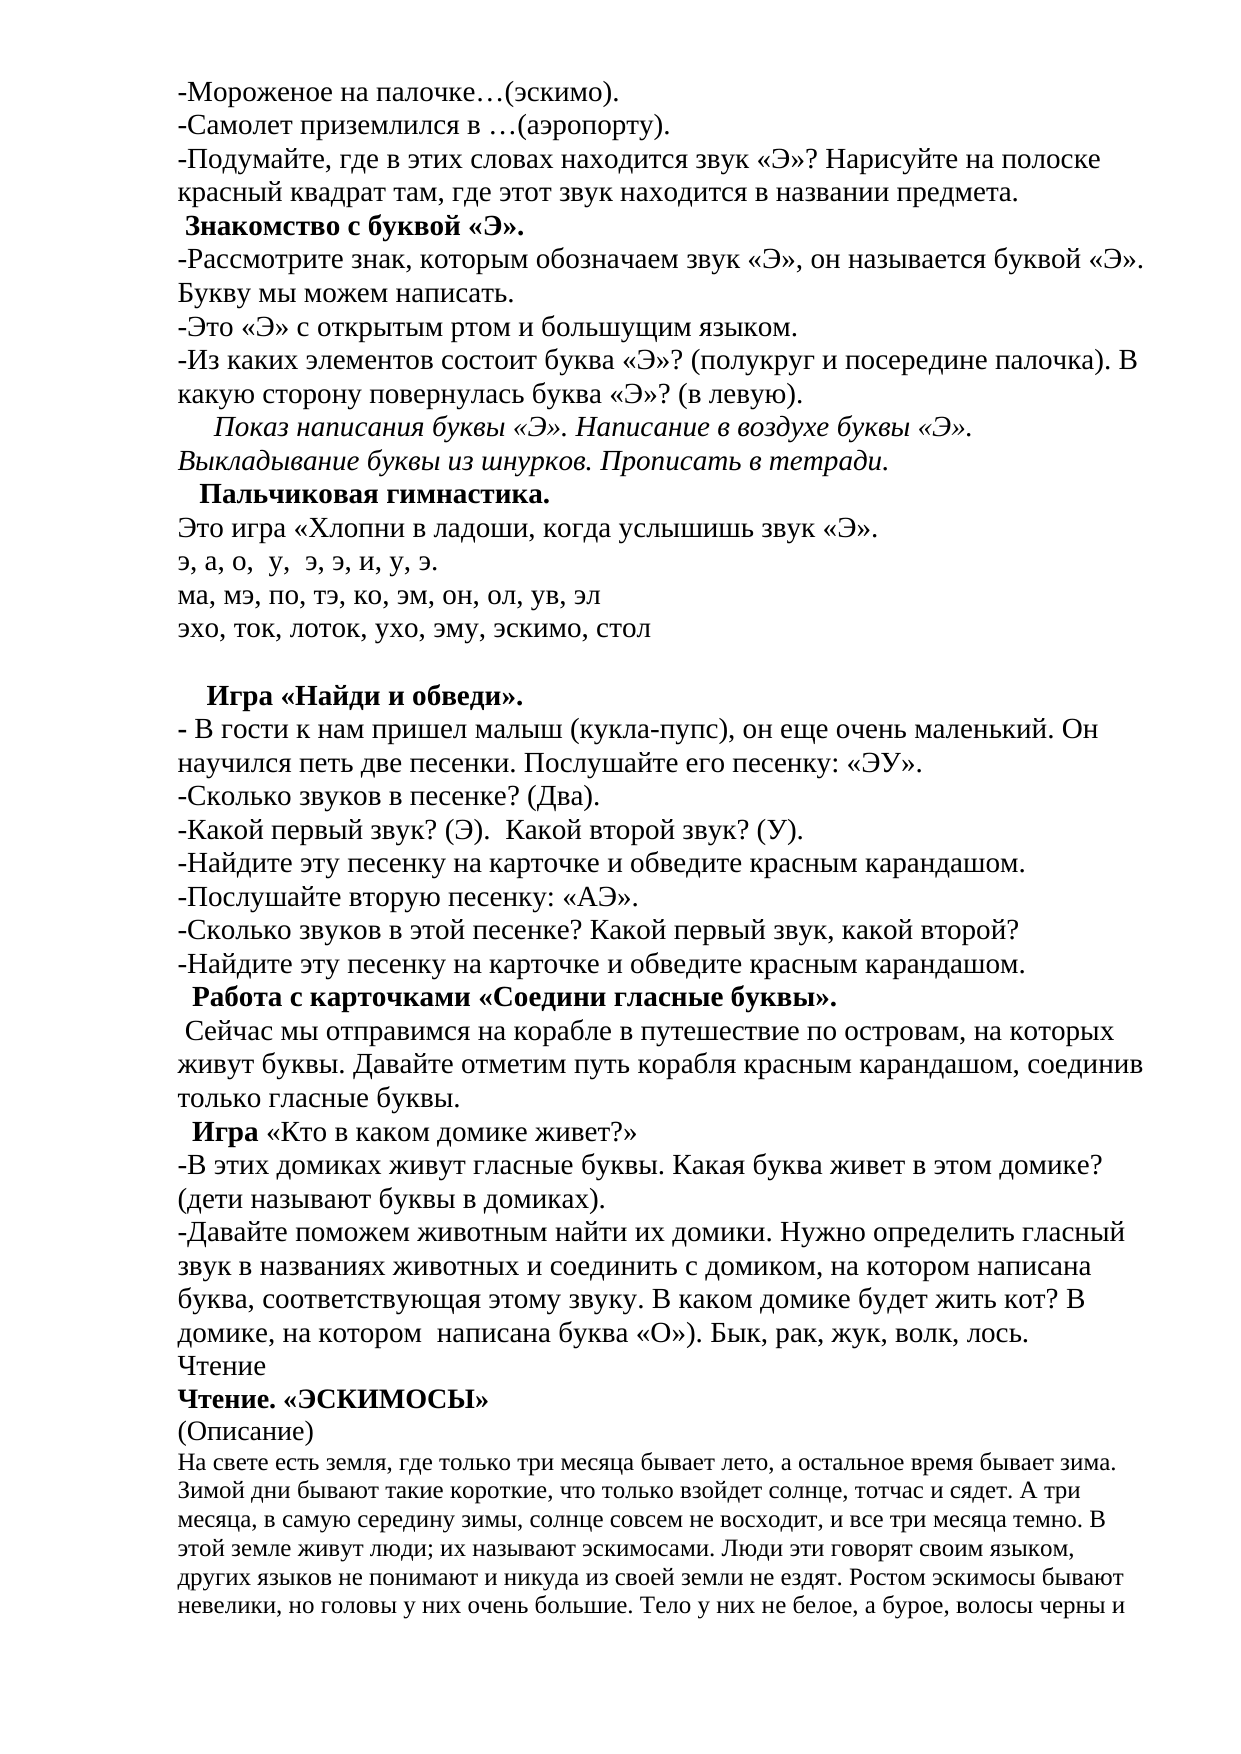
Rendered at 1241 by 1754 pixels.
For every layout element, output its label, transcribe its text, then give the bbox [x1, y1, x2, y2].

text Показ написания буквы «Э». Написание в воздухе буквы «Э». Выкладывание буквы из шнурков. Прописать в тетради. [177, 409, 1152, 476]
text Чтение. «ЭСКИМОСЫ» [177, 1382, 1152, 1414]
text - В гости к нам пришел малыш (кукла-пупс), он еще очень маленький. Он научился петь две песенки. Послушайте его песенку: «ЭУ». [177, 711, 1152, 778]
text -Давайте поможем животным найти их домики. Нужно определить гласный звук в названиях животных и соединить с домиком, на котором написана буква, соответствующая этому звуку. В каком домике будет жить кот? В домике, на котором написана буква «О»). Бык, рак, жук, волк, лось. [177, 1214, 1152, 1348]
text эхо, ток, лоток, ухо, эму, эскимо, стол [177, 611, 1152, 644]
text Сейчас мы отправимся на корабле в путешествие по островам, на которых живут буквы. Давайте отметим путь корабля красным карандашом, соединив только гласные буквы. [177, 1013, 1152, 1114]
text -Найдите эту песенку на карточке и обведите красным карандашом. [177, 946, 1152, 979]
text -В этих домиках живут гласные буквы. Какая буква живет в этом домике? (дети называют буквы в домиках). [177, 1147, 1152, 1214]
text э, а, о, у, э, э, и, у, э. [177, 543, 1152, 577]
text (Описание) [177, 1414, 1152, 1447]
text Игра «Кто в каком домике живет?» [177, 1114, 1152, 1147]
text -Рассмотрите знак, которым обозначаем звук «Э», он называется буквой «Э». Букву мы можем написать. [177, 242, 1152, 309]
text -Какой первый звук? (Э). Какой второй звук? (У). [177, 812, 1152, 845]
text Работа с карточками «Соедини гласные буквы». [177, 979, 1152, 1013]
text -Самолет приземлился в …(аэропорту). [177, 107, 1152, 141]
text -Послушайте вторую песенку: «АЭ». [177, 879, 1152, 912]
text -Это «Э» с открытым ртом и большущим языком. [177, 309, 1152, 342]
text -Из каких элементов состоит буква «Э»? (полукруг и посередине палочка). В какую сторону повернулась буква «Э»? (в левую). [177, 342, 1152, 409]
text Пальчиковая гимнастика. [177, 476, 1152, 510]
text -Найдите эту песенку на карточке и обведите красным карандашом. [177, 845, 1152, 879]
text -Мороженое на палочке…(эскимо). [177, 74, 1152, 107]
text -Сколько звуков в песенке? (Два). [177, 778, 1152, 812]
text -Подумайте, где в этих словах находится звук «Э»? Нарисуйте на полоске красный квадрат там, где этот звук находится в названии предмета. [177, 141, 1152, 208]
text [177, 1447, 1152, 1619]
text Игра «Найди и обведи». [177, 678, 1152, 711]
text ма, мэ, по, тэ, ко, эм, он, ол, ув, эл [177, 577, 1152, 611]
text -Сколько звуков в этой песенке? Какой первый звук, какой второй? [177, 912, 1152, 946]
text Знакомство с буквой «Э». [177, 208, 1152, 242]
text Чтение [177, 1348, 1152, 1382]
text Это игра «Хлопни в ладоши, когда услышишь звук «Э». [177, 510, 1152, 543]
